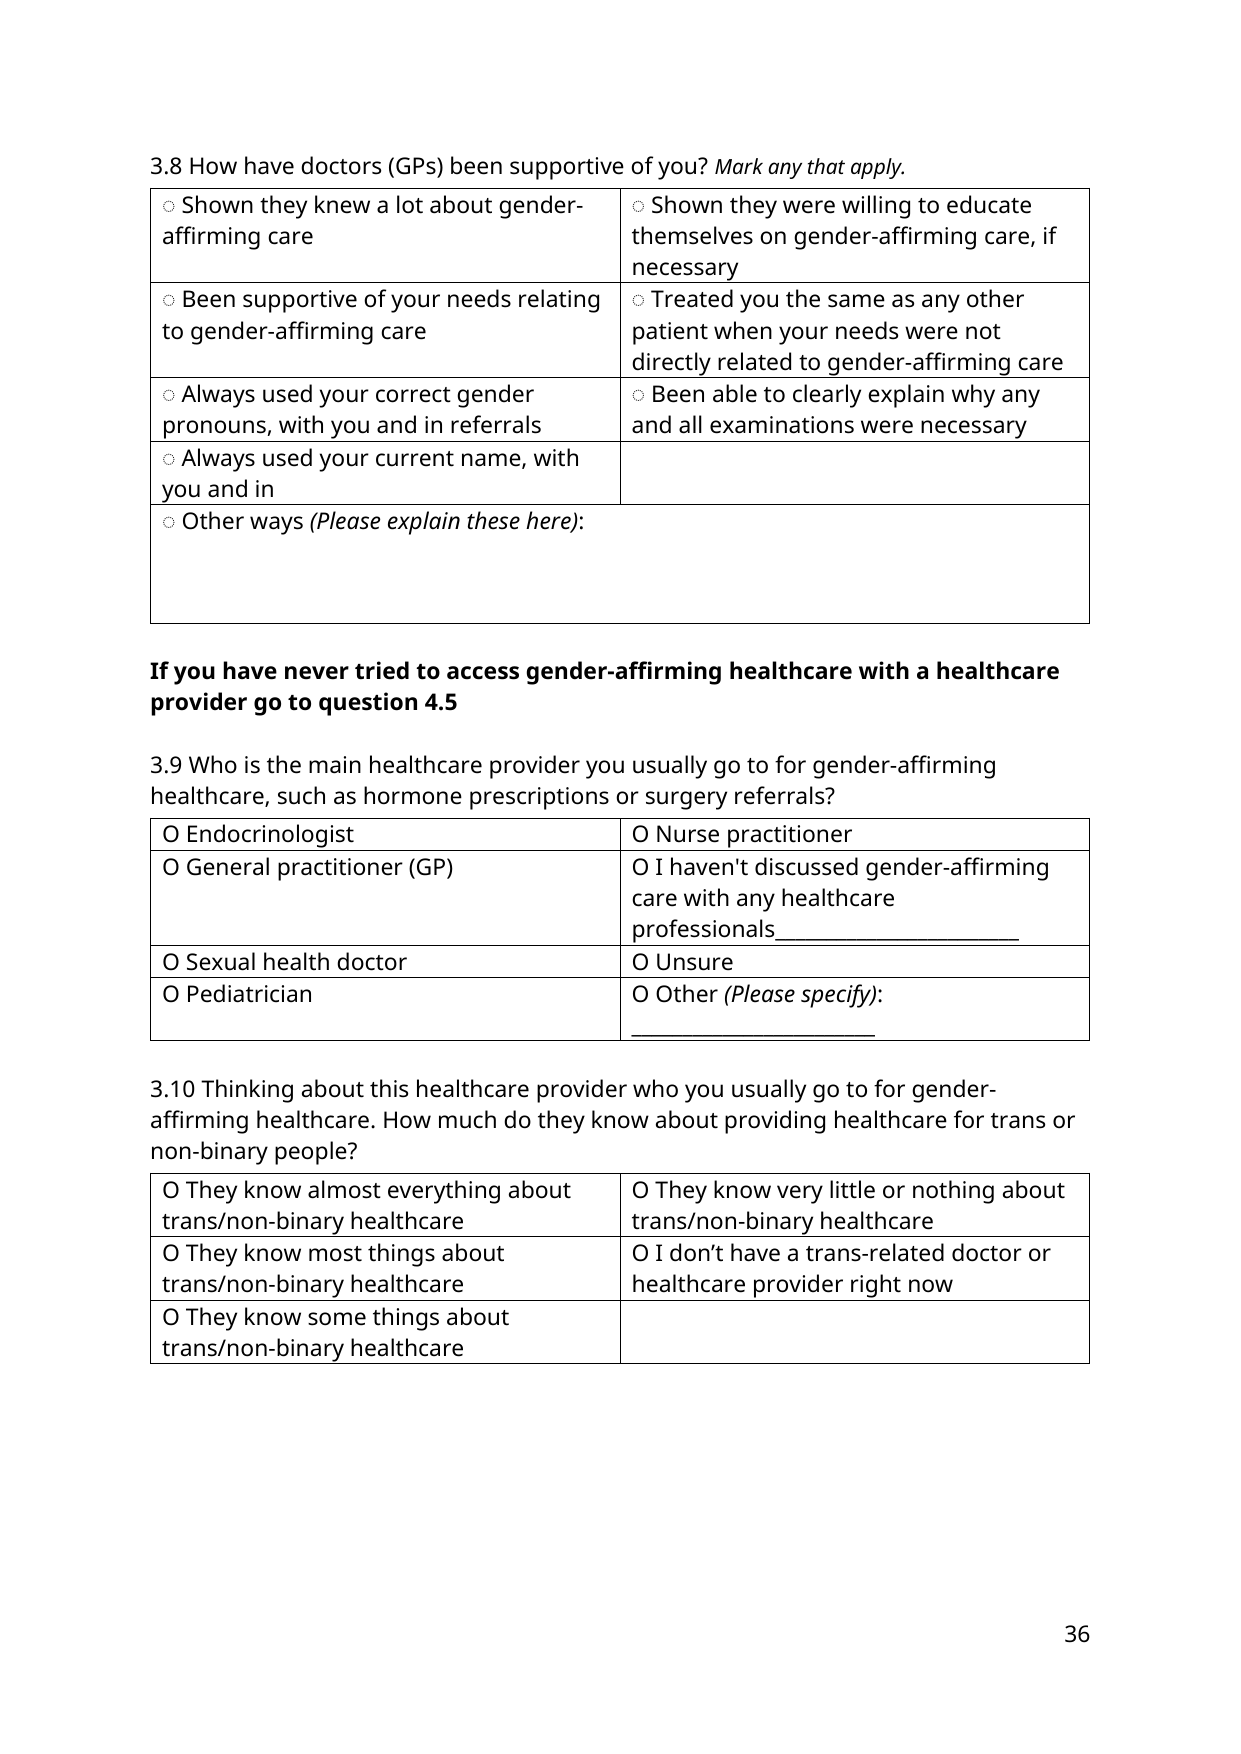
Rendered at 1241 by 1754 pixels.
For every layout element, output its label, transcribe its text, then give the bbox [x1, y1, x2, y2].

text 3.10 Thinking about this healthcare provider who you usually go to for gender-affirming healthcare. How much do they know about providing healthcare for trans or non-binary people? [150, 1073, 1090, 1166]
text If you have never tried to access gender-affirming healthcare with a healthcare provider go to question 4.5 [150, 655, 1090, 717]
table_cell 󠅣 Been able to clearly explain why any and all examinations were necessary [621, 378, 1089, 441]
table_header O Endocrinologist [151, 819, 620, 850]
table_header 󠅣 Shown they were willing to educate themselves on gender-affirming care, if necessary [621, 189, 1089, 282]
table_cell O General practitioner (GP) [151, 851, 620, 944]
table_cell 󠅣 Other ways (Please explain these here): [151, 505, 1089, 623]
table_cell O Sexual health doctor [151, 946, 620, 977]
text 3.9 Who is the main healthcare provider you usually go to for gender-affirming healthcare, such as hormone prescriptions or surgery referrals? [150, 749, 1090, 811]
table_header O They know very little or nothing about trans/non-binary healthcare [621, 1174, 1089, 1236]
table_cell 󠅣 Always used your correct gender pronouns, with you and in referrals [151, 378, 620, 441]
table_cell [621, 1301, 1089, 1363]
text 3.8 How have doctors (GPs) been supportive of you? Mark any that apply. [150, 150, 1090, 181]
table_cell O Pediatrician [151, 978, 620, 1040]
table_cell O They know some things about trans/non-binary healthcare [151, 1301, 620, 1363]
table_header 󠅣 Shown they knew a lot about gender-affirming care [151, 189, 620, 282]
table_cell O Unsure [621, 946, 1089, 977]
table_cell O I don’t have a trans-related doctor or healthcare provider right now [621, 1237, 1089, 1300]
table_cell O Other (Please specify): ________________________ [621, 978, 1089, 1040]
table_cell 󠅣 Been supportive of your needs relating to gender-affirming care [151, 283, 620, 377]
table_cell 󠅣 Always used your current name, with you and in [151, 442, 620, 504]
table_header O Nurse practitioner [621, 819, 1089, 850]
table_cell 󠅣 Treated you the same as any other patient when your needs were not directly related to gender-affirming care [621, 283, 1089, 377]
table_header O They know almost everything about trans/non-binary healthcare [151, 1174, 620, 1236]
table_cell O They know most things about trans/non-binary healthcare [151, 1237, 620, 1300]
table_cell O I haven't discussed gender-affirming care with any healthcare professionals________________________ [621, 851, 1089, 944]
table_cell [621, 442, 1089, 504]
